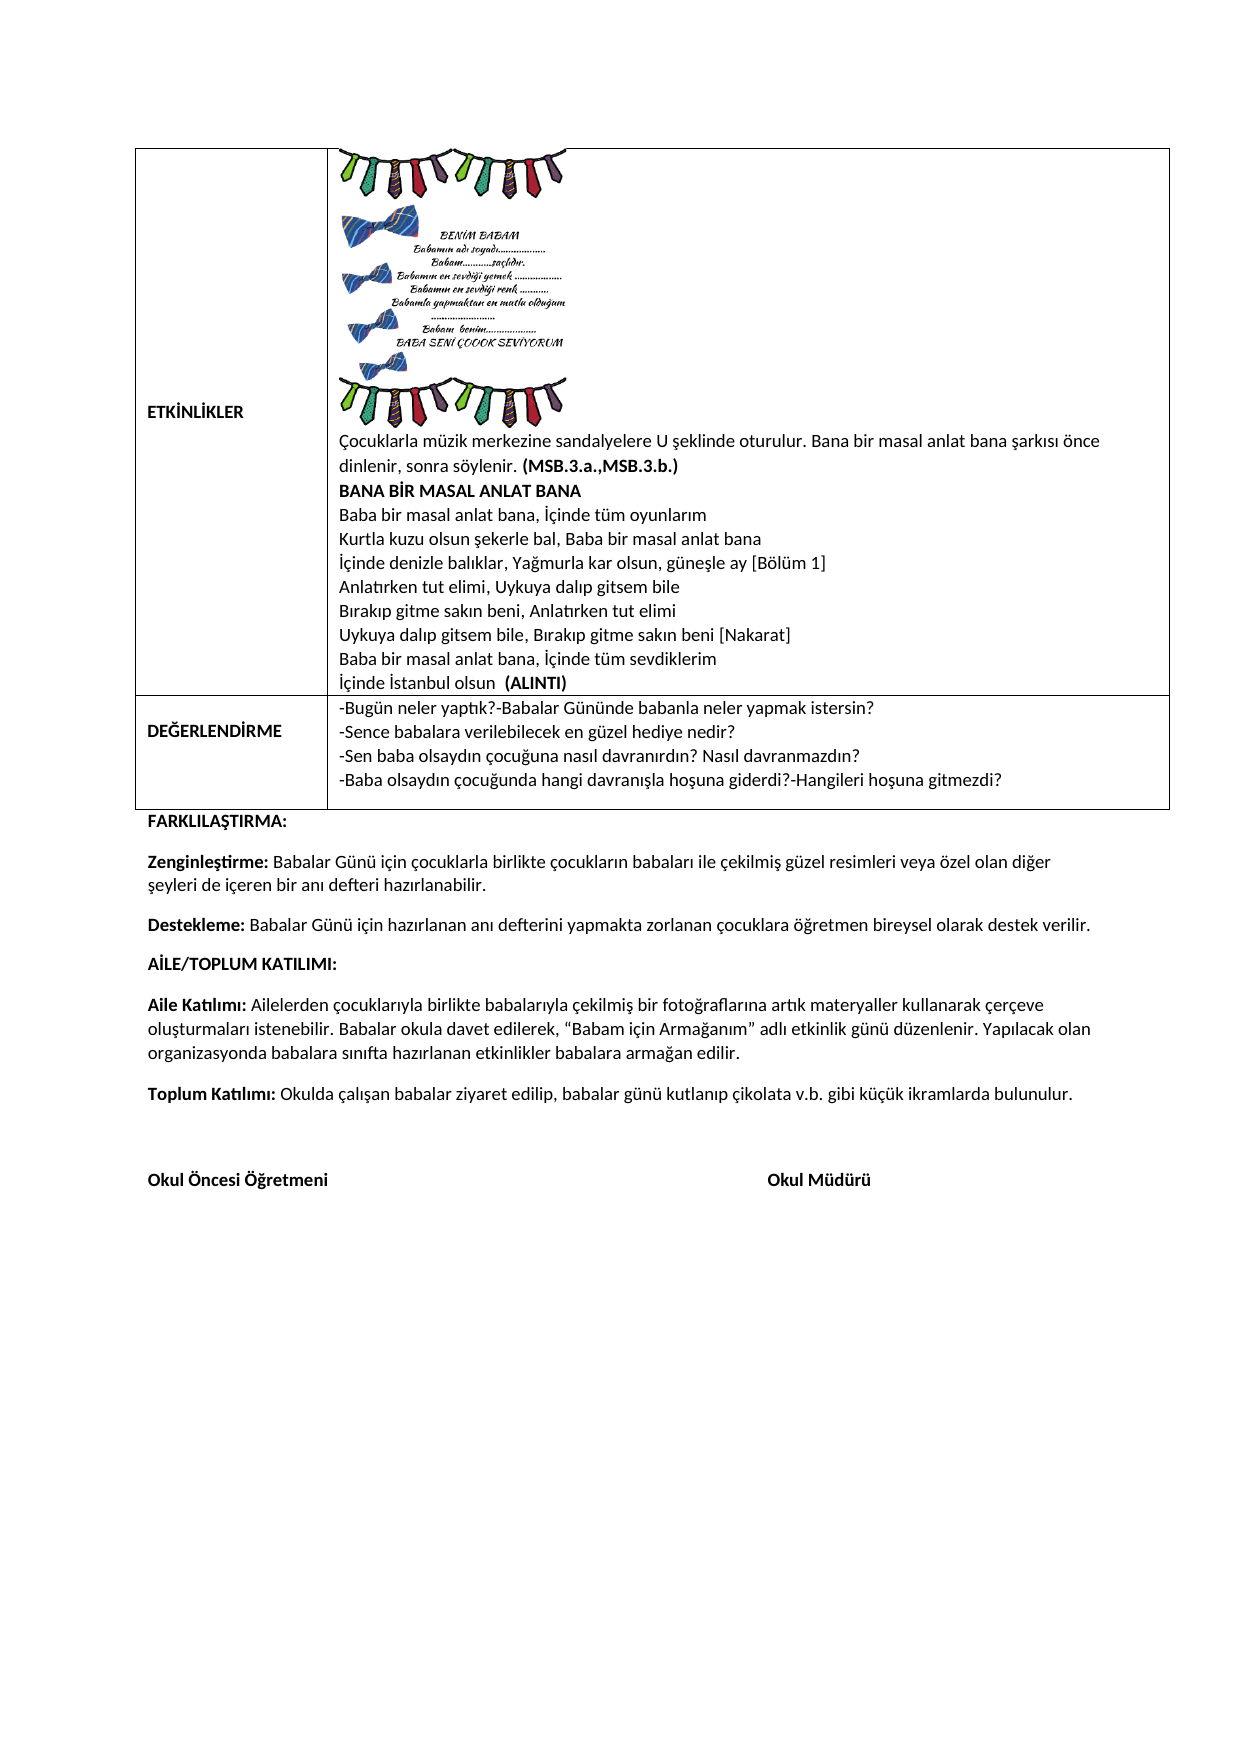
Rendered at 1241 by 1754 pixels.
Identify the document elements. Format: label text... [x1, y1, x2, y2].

text Toplum Katılımı: Okulda çalışan babalar ziyaret edilip, babalar günü kutlanıp çikolata v.b. gibi küçük ikramlarda bulunulur. [148, 1082, 1093, 1105]
text Aile Katılımı: Ailelerden çocuklarıyla birlikte babalarıyla çekilmiş bir fotoğraflarına artık materyaller kullanarak çerçeve oluşturmaları istenebilir. Babalar okula davet edilerek, “Babam için Armağanım” adlı etkinlik günü düzenlenir. Yapılacak olan organizasyonda babalara sınıfta hazırlanan etkinlikler babalara armağan edilir. [148, 993, 1093, 1064]
text FARKLILAŞTIRMA: [148, 810, 1093, 832]
text Destekleme: Babalar Günü için hazırlanan anı defterini yapmakta zorlanan çocuklara öğretmen bireysel olarak destek verilir. [148, 913, 1093, 936]
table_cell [328, 149, 1169, 695]
table_cell ETKİNLİKLER [136, 149, 327, 695]
text Zenginleştirme: Babalar Günü için çocuklarla birlikte çocukların babaları ile çekilmiş güzel resimleri veya özel olan diğer şeyleri de içeren bir anı defteri hazırlanabilir. [148, 850, 1093, 896]
table_cell -Bugün neler yaptık?-Babalar Gününde babanla neler yapmak istersin? -Sence babalara verilebilecek en güzel hediye nedir? -Sen baba olsaydın çocuğuna nasıl davranırdın? Nasıl davranmazdın? -Baba olsaydın çocuğunda hangi davranışla hoşuna giderdi?-Hangileri hoşuna gitmezdi? [328, 696, 1169, 808]
text AİLE/TOPLUM KATILIMI: [148, 952, 1093, 975]
table_cell DEĞERLENDİRME [136, 696, 327, 808]
picture [338, 148, 567, 428]
text Okul Öncesi Öğretmeni Okul Müdürü [148, 1168, 1093, 1191]
